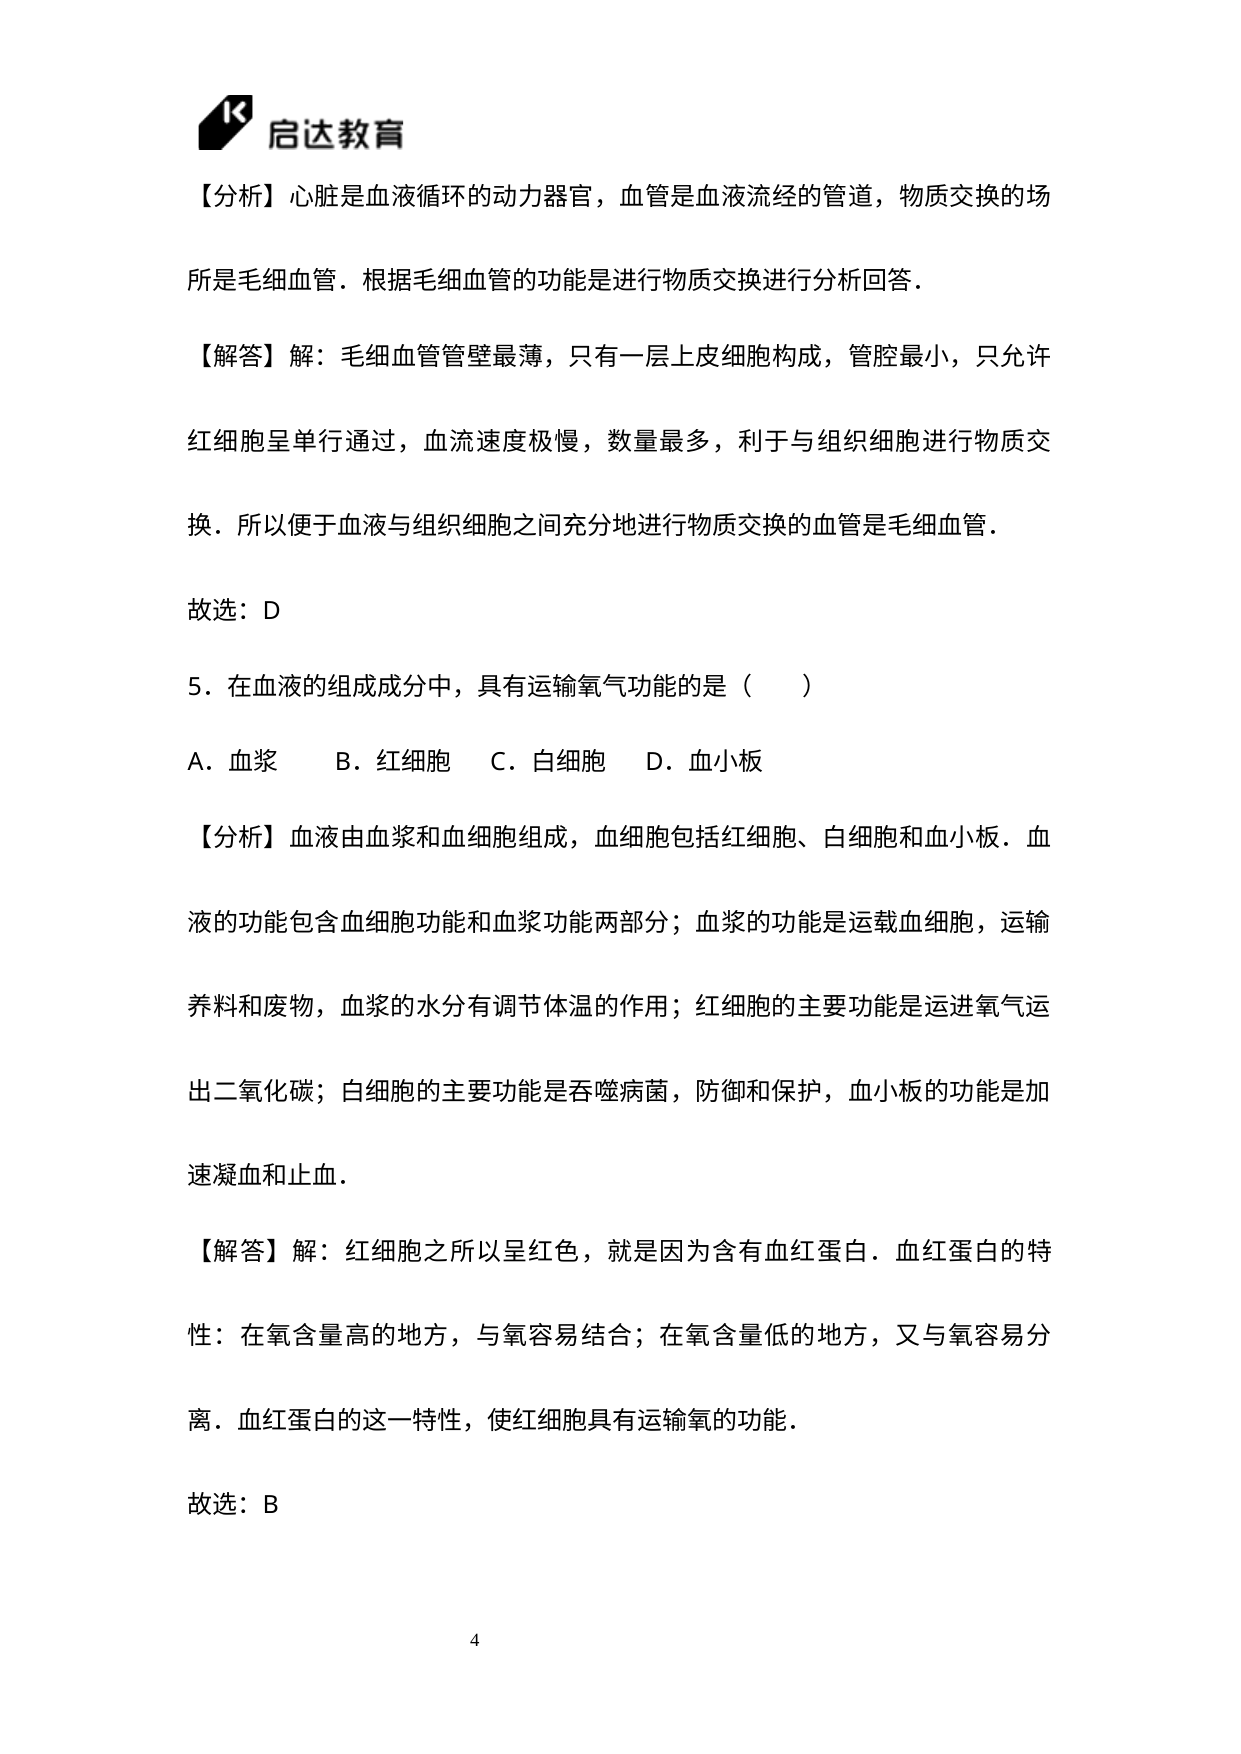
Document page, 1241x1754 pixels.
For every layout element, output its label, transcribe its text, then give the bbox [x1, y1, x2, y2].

text A．血浆 B．红细胞 C．白细胞 D．血小板 [187, 727, 1053, 792]
text 【分析】心脏是血液循环的动力器官，血管是血液流经的管道，物质交换的场所是毛细血管．根据毛细血管的功能是进行物质交换进行分析回答． [187, 162, 1053, 311]
text 【分析】血液由血浆和血细胞组成，血细胞包括红细胞、白细胞和血小板．血液的功能包含血细胞功能和血浆功能两部分；血浆的功能是运载血细胞，运输养料和废物，血浆的水分有调节体温的作用；红细胞的主要功能是运进氧气运出二氧化碳；白细胞的主要功能是吞噬病菌，防御和保护，血小板的功能是加速凝血和止血． [187, 803, 1053, 1206]
picture [198, 95, 404, 150]
text 【解答】解：红细胞之所以呈红色，就是因为含有血红蛋白．血红蛋白的特性：在氧含量高的地方，与氧容易结合；在氧含量低的地方，又与氧容易分离．血红蛋白的这一特性，使红细胞具有运输氧的功能． 故选：B [187, 1217, 1053, 1535]
text 5．在血液的组成成分中，具有运输氧气功能的是（ ） [187, 652, 1053, 717]
text 【解答】解：毛细血管管壁最薄，只有一层上皮细胞构成，管腔最小，只允许红细胞呈单行通过，血流速度极慢，数量最多，利于与组织细胞进行物质交换．所以便于血液与组织细胞之间充分地进行物质交换的血管是毛细血管． 故选：D [187, 322, 1053, 641]
